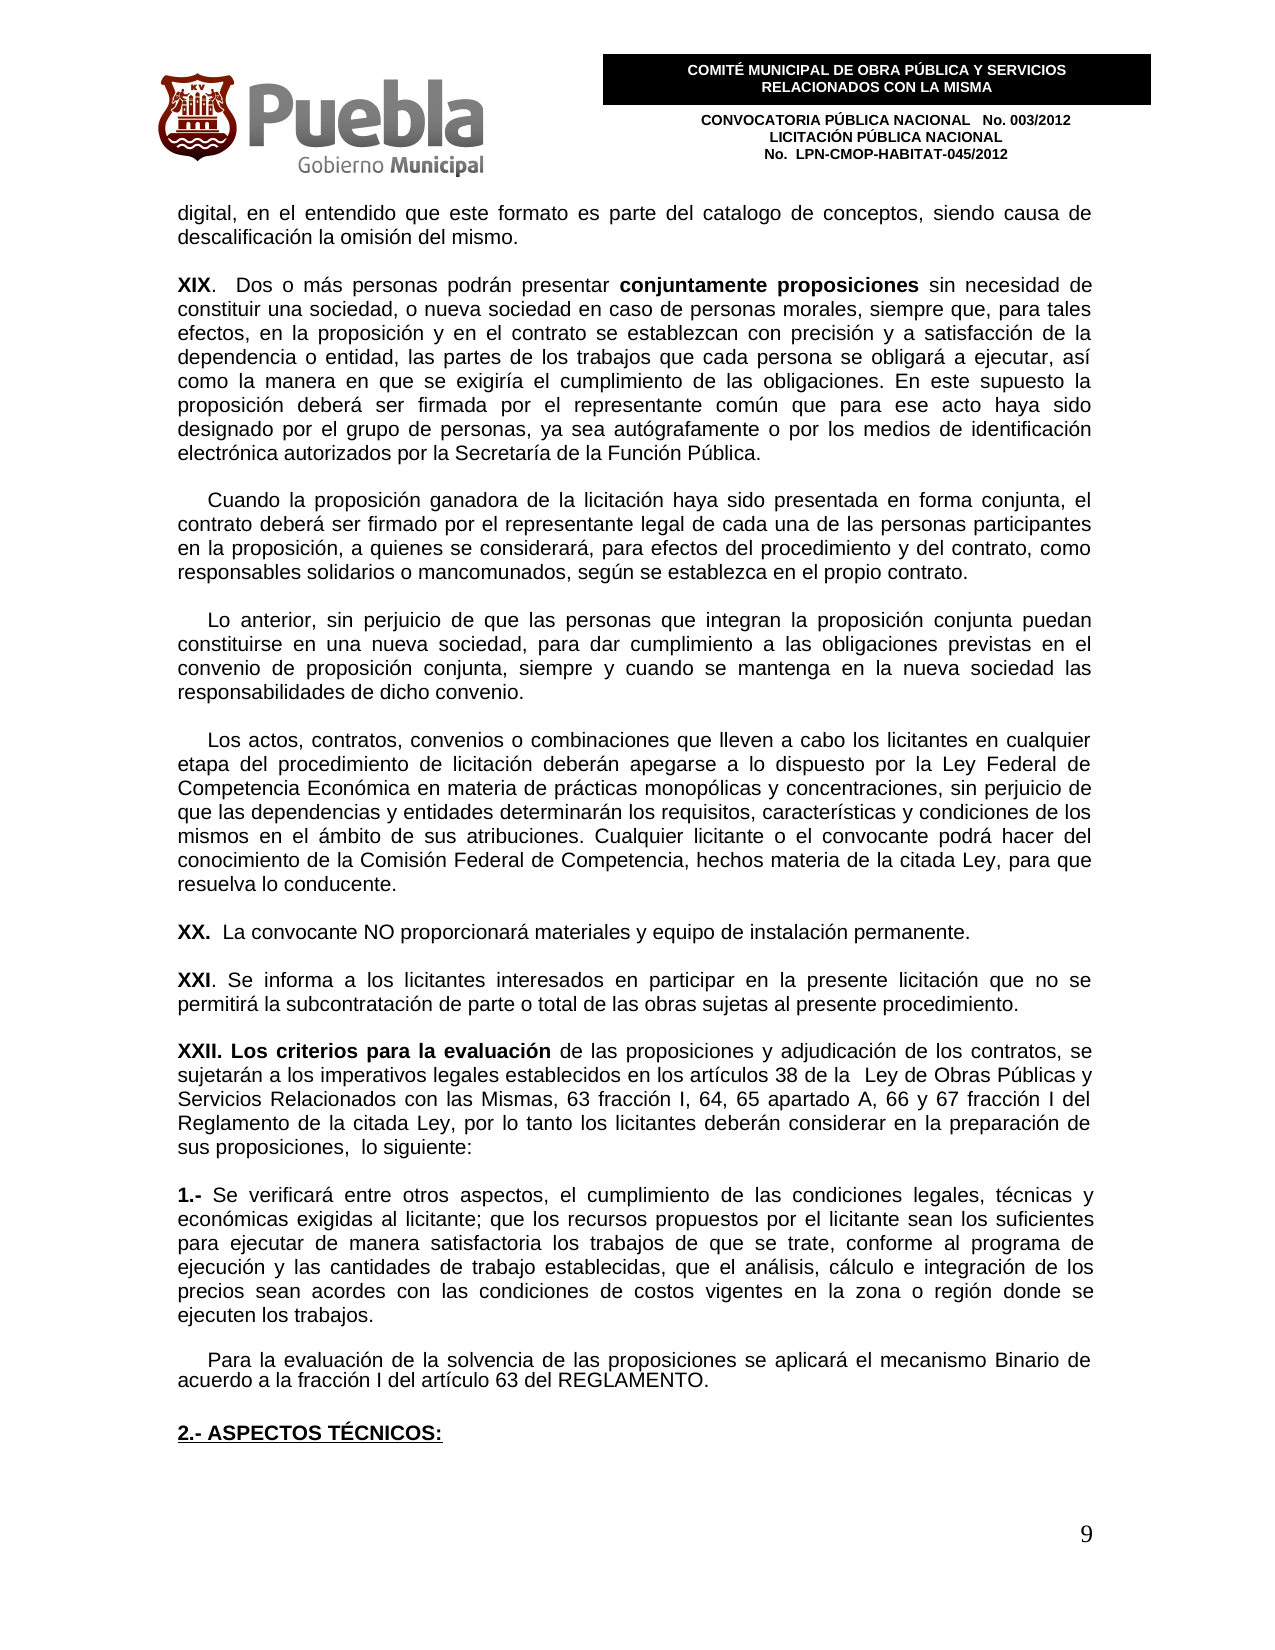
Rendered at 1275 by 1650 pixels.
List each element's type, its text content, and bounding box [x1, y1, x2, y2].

text Cuando la proposición ganadora de la licitación haya sido presentada en forma conjunta, el contrato deberá ser firmado por el representante legal de cada una de las personas participantes en la proposición, a quienes se considerará, para efectos del procedimiento y del contrato, como responsables solidarios o mancomunados, según se establezca en el propio contrato. [177, 488, 1093, 584]
text 1.- Se verificará entre otros aspectos, el cumplimiento de las condiciones legales, técnicas y económicas exigidas al licitante; que los recursos propuestos por el licitante sean los suficientes para ejecutar de manera satisfactoria los trabajos de que se trate, conforme al programa de ejecución y las cantidades de trabajo establecidas, que el análisis, cálculo e integración de los precios sean acordes con las condiciones de costos vigentes en la zona o región donde se ejecuten los trabajos. [177, 1183, 1096, 1327]
text XXI. Se informa a los licitantes interesados en participar en la presente licitación que no se permitirá la subcontratación de parte o total de las obras sujetas al presente procedimiento. [177, 967, 1093, 1015]
text XXII. Los criterios para la evaluación de las proposiciones y adjudicación de los contratos, se sujetarán a los imperativos legales establecidos en los artículos 38 de la Ley de Obras Públicas y Servicios Relacionados con las Mismas, 63 fracción I, 64, 65 apartado A, 66 y 67 fracción I del Reglamento de la citada Ley, por lo tanto los licitantes deberán considerar en la preparación de sus proposiciones, lo siguiente: [177, 1039, 1093, 1159]
text Los actos, contratos, convenios o combinaciones que lleven a cabo los licitantes en cualquier etapa del procedimiento de licitación deberán apegarse a lo dispuesto por la Ley Federal de Competencia Económica en materia de prácticas monopólicas y concentraciones, sin perjuicio de que las dependencias y entidades determinarán los requisitos, características y condiciones de los mismos en el ámbito de sus atribuciones. Cualquier licitante o el convocante podrá hacer del conocimiento de la Comisión Federal de Competencia, hechos materia de la citada Ley, para que resuelva lo conducente. [177, 728, 1093, 896]
text 2.- ASPECTOS TÉCNICOS: [177, 1421, 1102, 1444]
text XX. La convocante NO proporcionará materiales y equipo de instalación permanente. [177, 919, 1093, 943]
text XIX. Dos o más personas podrán presentar conjuntamente proposiciones sin necesidad de constituir una sociedad, o nueva sociedad en caso de personas morales, siempre que, para tales efectos, en la proposición y en el contrato se establezcan con precisión y a satisfacción de la dependencia o entidad, las partes de los trabajos que cada persona se obligará a ejecutar, así como la manera en que se exigiría el cumplimiento de las obligaciones. En este supuesto la proposición deberá ser firmada por el representante común que para ese acto haya sido designado por el grupo de personas, ya sea autógrafamente o por los medios de identificación electrónica autorizados por la Secretaría de la Función Pública. [177, 273, 1093, 464]
text Lo anterior, sin perjuicio de que las personas que integran la proposición conjunta puedan constituirse en una nueva sociedad, para dar cumplimiento a las obligaciones previstas en el convenio de proposición conjunta, siempre y cuando se mantenga en la nueva sociedad las responsabilidades de dicho convenio. [177, 608, 1093, 704]
text Para la evaluación de la solvencia de las proposiciones se aplicará el mecanismo Binario de acuerdo a la fracción I del artículo 63 del REGLAMENTO. [177, 1351, 1093, 1391]
picture [158, 73, 484, 177]
